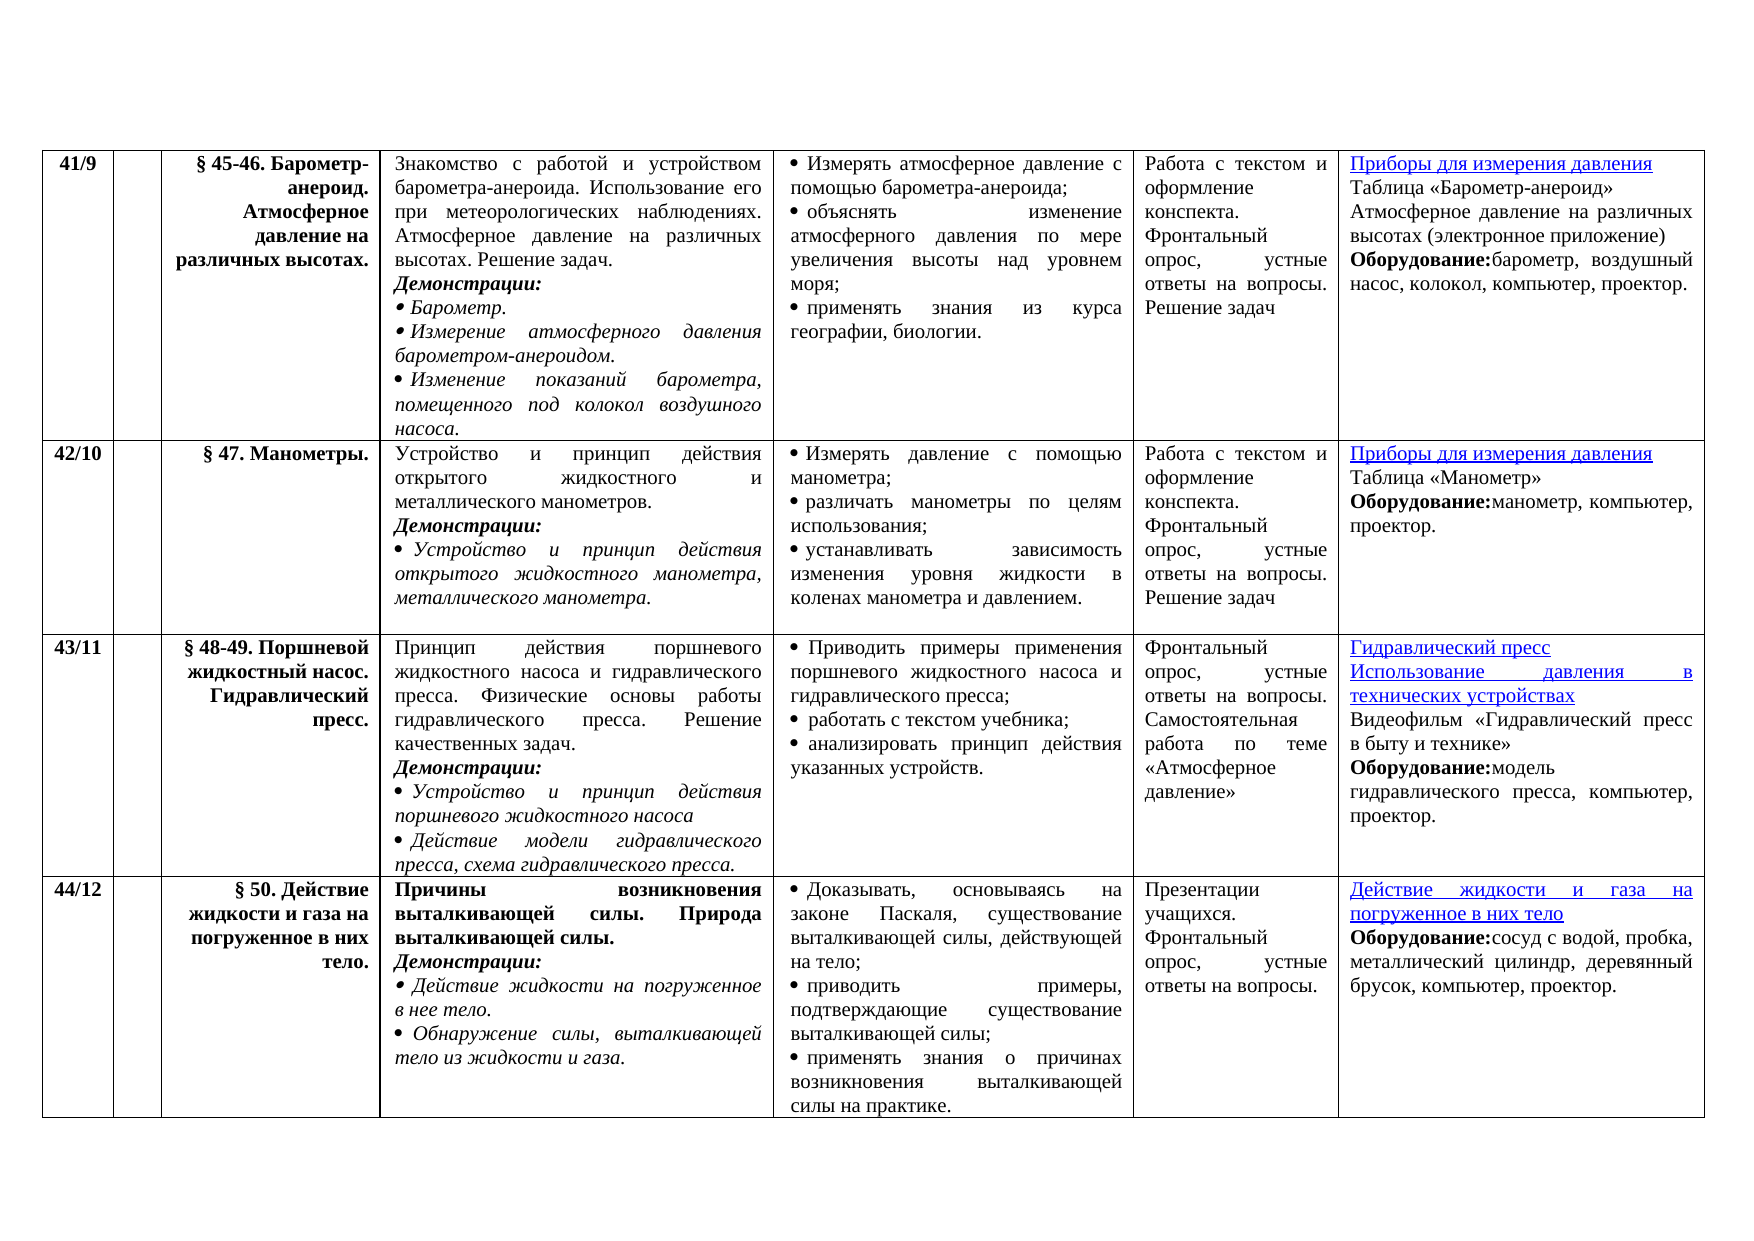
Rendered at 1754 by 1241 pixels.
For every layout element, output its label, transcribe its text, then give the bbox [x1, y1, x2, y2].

table_cell 41/9 [43, 151, 113, 439]
table_cell Гидравлический пресс Использование давления в технических устройствах Видеофильм «Гидравлический пресс в быту и технике» Оборудование:модель гидравлического пресса, компьютер, проектор. [1339, 635, 1704, 876]
table_cell 43/11 [43, 635, 113, 876]
table_cell Приводить примеры применения поршневого жидкостного насоса и гидравлического пресса; работать с текстом учебника; анализировать принцип действия указанных устройств. [774, 635, 1133, 876]
table_cell Знакомство с работой и устройством барометра-анероида. Использование его при метеорологических наблюдениях. Атмосферное давление на различных высотах. Решение задач. Демонстрации: Барометр. Измерение атмосферного давления барометром-анероидом. Изменение показаний барометра, помещенного под колокол воздушного насоса. [381, 151, 773, 439]
table_cell § 45-46. Барометр-анероид. Атмосферное давление на различных высотах. [162, 151, 379, 439]
table_cell 42/10 [43, 441, 113, 634]
table_cell [114, 151, 161, 439]
table_cell § 47. Манометры. [162, 441, 379, 634]
table_cell Приборы для измерения давления Таблица «Барометр-анероид» Атмосферное давление на различных высотах (электронное приложение) Оборудование:барометр, воздушный насос, колокол, компьютер, проектор. [1339, 151, 1704, 439]
table_cell Доказывать, основываясь на законе Паскаля, существование выталкивающей силы, действующей на тело; приводить примеры, подтверждающие существование выталкивающей силы; применять знания о причинах возникновения выталкивающей силы на практике. [774, 877, 1133, 1117]
table_cell Презентации учащихся. Фронтальный опрос, устные ответы на вопросы. [1134, 877, 1338, 1117]
table_cell § 48-49. Поршневой жидкостный насос. Гидравлический пресс. [162, 635, 379, 876]
table_cell [114, 877, 161, 1117]
table_cell Работа с текстом и оформление конспекта. Фронтальный опрос, устные ответы на вопросы. Решение задач [1134, 441, 1338, 634]
table_cell [114, 441, 161, 634]
table_cell Фронтальный опрос, устные ответы на вопросы. Самостоятельная работа по теме «Атмосферное давление» [1134, 635, 1338, 876]
table_cell Причины возникновения выталкивающей силы. Природа выталкивающей силы. Демонстрации: Действие жидкости на погруженное в нее тело. Обнаружение силы, выталкивающей тело из жидкости и газа. [381, 877, 773, 1117]
table_cell Работа с текстом и оформление конспекта. Фронтальный опрос, устные ответы на вопросы. Решение задач [1134, 151, 1338, 439]
table_cell § 50. Действие жидкости и газа на погруженное в них тело. [162, 877, 379, 1117]
table_cell 44/12 [43, 877, 113, 1117]
table_cell Измерять давление с помощью манометра; различать манометры по целям использования; устанавливать зависимость изменения уровня жидкости в коленах манометра и давлением. [774, 441, 1133, 634]
table_cell Измерять атмосферное давление с помощью барометра-анероида; объяснять изменение атмосферного давления по мере увеличения высоты над уровнем моря; применять знания из курса географии, биологии. [774, 151, 1133, 439]
table_cell Приборы для измерения давления Таблица «Манометр» Оборудование:манометр, компьютер, проектор. [1339, 441, 1704, 634]
table_cell Принцип действия поршневого жидкостного насоса и гидравлического пресса. Физические основы работы гидравлического пресса. Решение качественных задач. Демонстрации: Устройство и принцип действия поршневого жидкостного насоса Действие модели гидравлического пресса, схема гидравлического пресса. [381, 635, 773, 876]
table_cell Устройство и принцип действия открытого жидкостного и металлического манометров. Демонстрации: Устройство и принцип действия открытого жидкостного манометра, металлического манометра. [381, 441, 773, 634]
table_cell Действие жидкости и газа на погруженное в них тело Оборудование:сосуд с водой, пробка, металлический цилиндр, деревянный брусок, компьютер, проектор. [1339, 877, 1704, 1117]
table_cell [114, 635, 161, 876]
